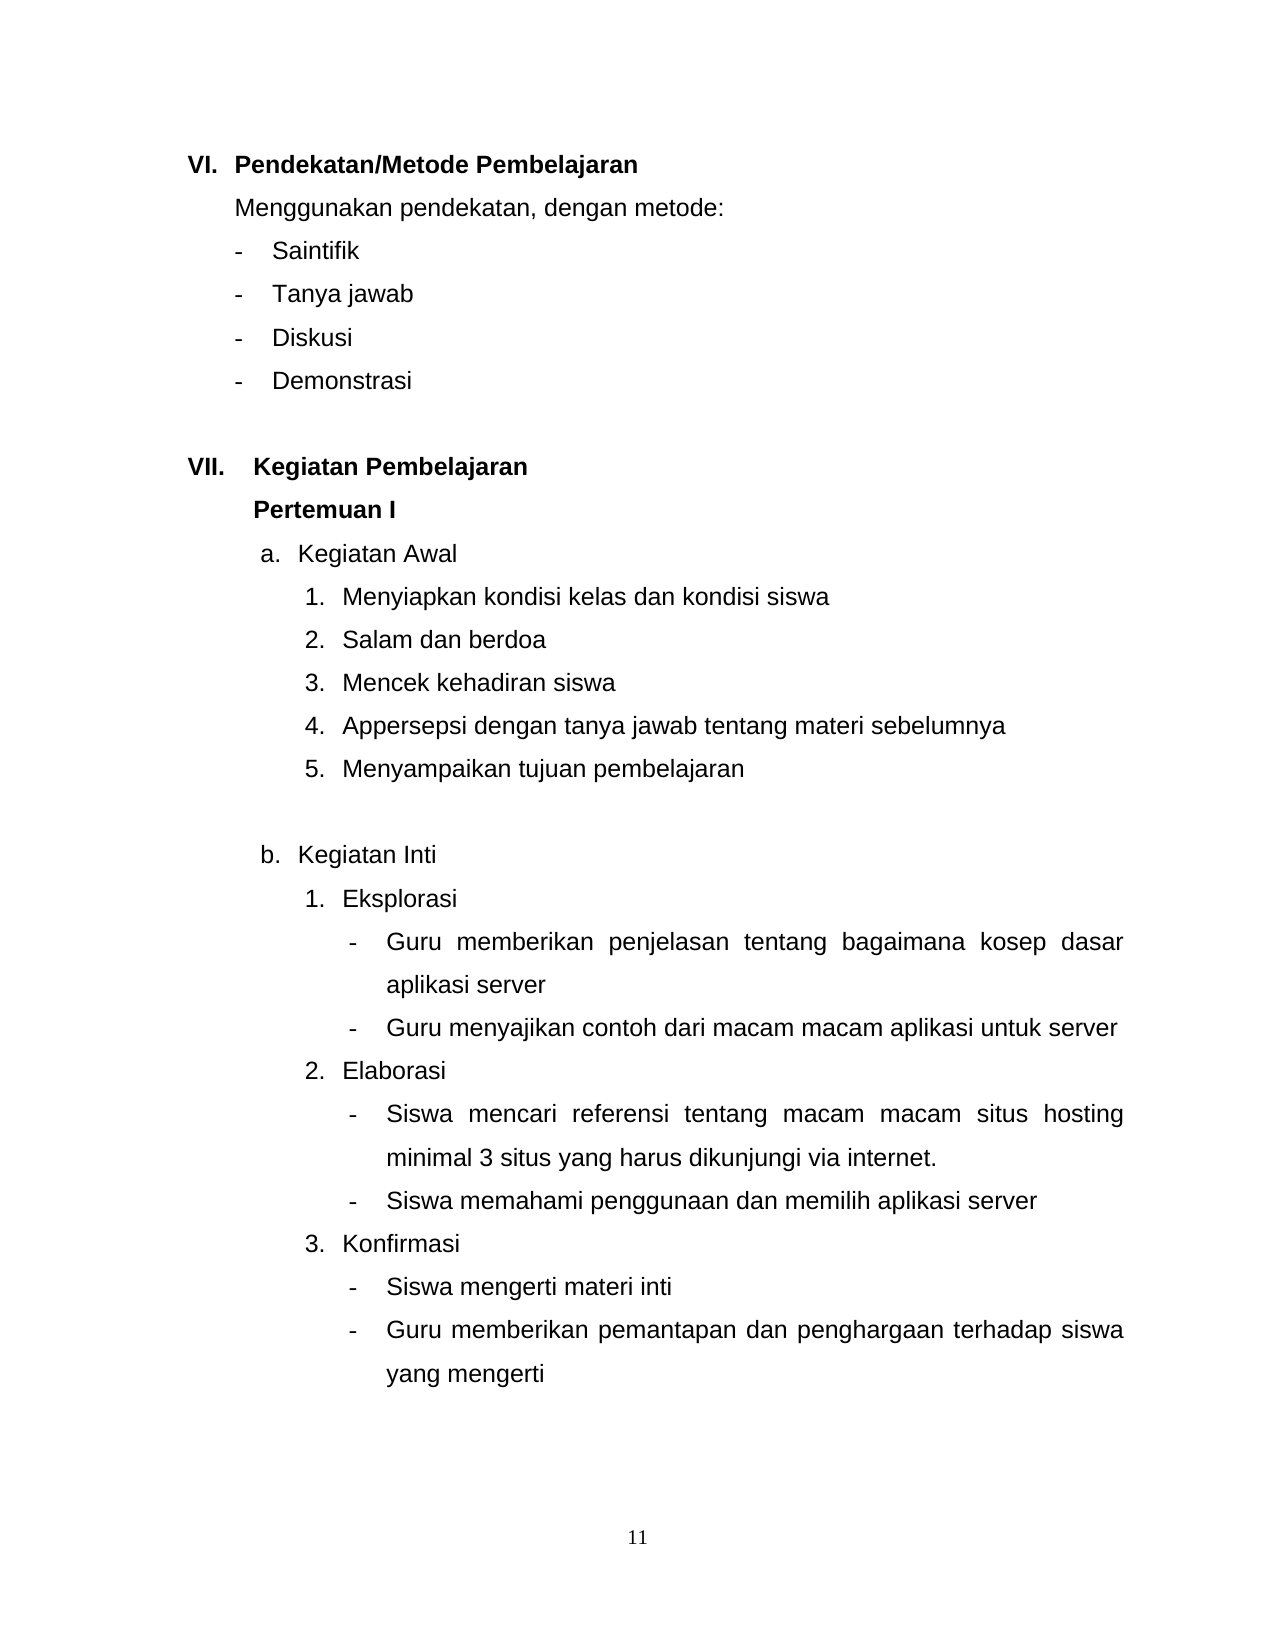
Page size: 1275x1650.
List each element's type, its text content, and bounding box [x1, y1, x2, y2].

list Guru menyajikan contoh dari macam macam aplikasi untuk server [349, 1013, 1125, 1042]
list Siswa mencari referensi tentang macam macam situs hosting minimal 3 situs yang harus dikunjungi via internet. [349, 1099, 1125, 1171]
list Kegiatan Pembelajaran [187, 452, 1125, 481]
list Guru memberikan pemantapan dan penghargaan terhadap siswa yang mengerti [349, 1315, 1125, 1387]
list Pendekatan/Metode Pembelajaran [187, 150, 1125, 179]
list Menyampaikan tujuan pembelajaran [304, 754, 1125, 783]
list Saintifik [234, 236, 1125, 265]
list Siswa mengerti materi inti [349, 1272, 1125, 1301]
list Kegiatan Inti [260, 840, 1125, 869]
list Diskusi [234, 323, 1125, 352]
list Guru memberikan penjelasan tentang bagaimana kosep dasar aplikasi server [349, 927, 1125, 999]
list Menggunakan pendekatan, dengan metode: [234, 193, 1125, 222]
list Pertemuan I [253, 495, 1125, 524]
list Salam dan berdoa [304, 625, 1125, 653]
list Mencek kehadiran siswa [304, 668, 1125, 697]
list Menyiapkan kondisi kelas dan kondisi siswa [304, 582, 1125, 610]
list Siswa memahami penggunaan dan memilih aplikasi server [349, 1186, 1125, 1214]
list Elaborasi [304, 1056, 1125, 1085]
list Eksplorasi [304, 883, 1125, 912]
list Demonstrasi [234, 366, 1125, 395]
list Kegiatan Awal [260, 538, 1125, 567]
list Tanya jawab [234, 279, 1125, 308]
list Konfirmasi [304, 1229, 1125, 1258]
list Appersepsi dengan tanya jawab tentang materi sebelumnya [304, 711, 1125, 740]
